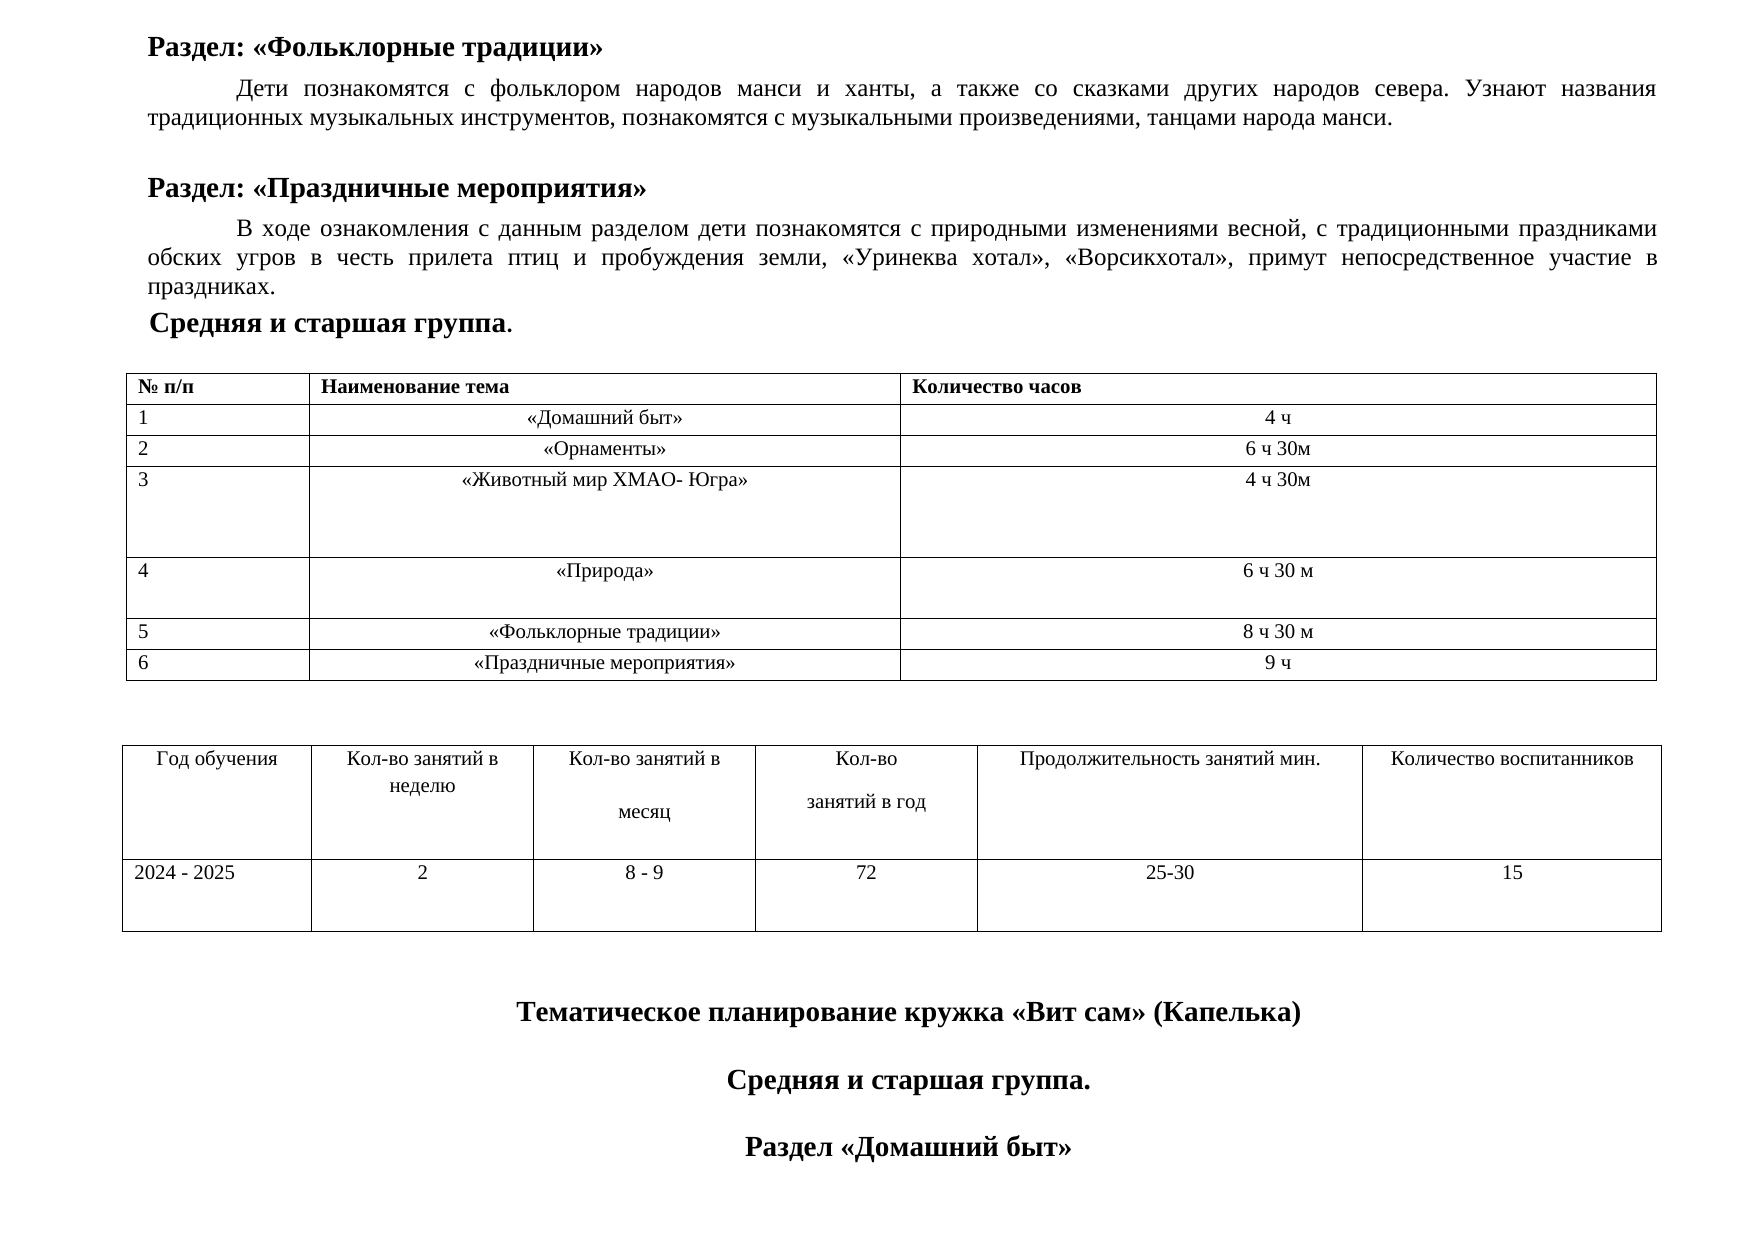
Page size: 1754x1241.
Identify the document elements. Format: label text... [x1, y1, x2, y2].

table_cell 2 [312, 860, 533, 931]
table_cell «Животный мир ХМАО- Югра» [310, 467, 900, 557]
table_cell 4 ч 30м [901, 467, 1656, 557]
table_header Кол-во занятий в неделю [312, 746, 533, 859]
table_cell 3 [127, 467, 309, 557]
table_cell 2 [127, 436, 309, 466]
table_cell 8 - 9 [534, 860, 755, 931]
table_cell 5 [127, 619, 309, 649]
text Тематическое планирование кружка «Вит сам» (Капелька) [149, 994, 1668, 1028]
table_cell 6 [127, 650, 309, 680]
table_cell «Праздничные мероприятия» [310, 650, 900, 680]
table_cell «Фольклорные традиции» [310, 619, 900, 649]
text Раздел: «Фольклорные традиции» [147, 29, 1670, 63]
table_header Год обучения [123, 746, 311, 859]
table_header Количество воспитанников [1363, 746, 1661, 859]
table_cell 4 ч [901, 405, 1656, 434]
table_cell «Природа» [310, 558, 900, 618]
table_cell «Орнаменты» [310, 436, 900, 466]
table_cell 6 ч 30 м [901, 558, 1656, 618]
table_cell 8 ч 30 м [901, 619, 1656, 649]
table_cell «Домашний быт» [310, 405, 900, 434]
table_cell 2024 - 2025 [123, 860, 311, 931]
table_cell 25-30 [978, 860, 1362, 931]
table_cell 9 ч [901, 650, 1656, 680]
table_cell 4 [127, 558, 309, 618]
text Раздел «Домашний быт» [147, 1129, 1670, 1163]
table_cell 6 ч 30м [901, 436, 1656, 466]
text Средняя и старшая группа. [149, 1062, 1668, 1096]
table_header Продолжительность занятий мин. [978, 746, 1362, 859]
table_header Кол-во занятий в месяц [534, 746, 755, 859]
table_header № п/п [127, 374, 309, 403]
table_cell 72 [756, 860, 977, 931]
text Дети познакомятся с фольклором народов манси и ханты, а также со сказками других народов севера. Узнают названия традиционных музыкальных инструментов, познакомятся с музыкальными произведениями, танцами народа манси. [147, 73, 1659, 130]
table_header Наименование тема [310, 374, 900, 403]
table_cell 1 [127, 405, 309, 434]
text В ходе ознакомления с данным разделом дети познакомятся с природными изменениями весной, с традиционными праздниками обских угров в честь прилета птиц и пробуждения земли, «Уринеква хотал», «Ворсикхотал», примут непосредственное участие в праздниках. [147, 213, 1659, 299]
table_cell 15 [1363, 860, 1661, 931]
table_header Кол-во занятий в год [756, 746, 977, 859]
table_header Количество часов [901, 374, 1656, 403]
text Раздел: «Праздничные мероприятия» [147, 170, 1670, 203]
text Средняя и старшая группа. [149, 305, 1668, 338]
